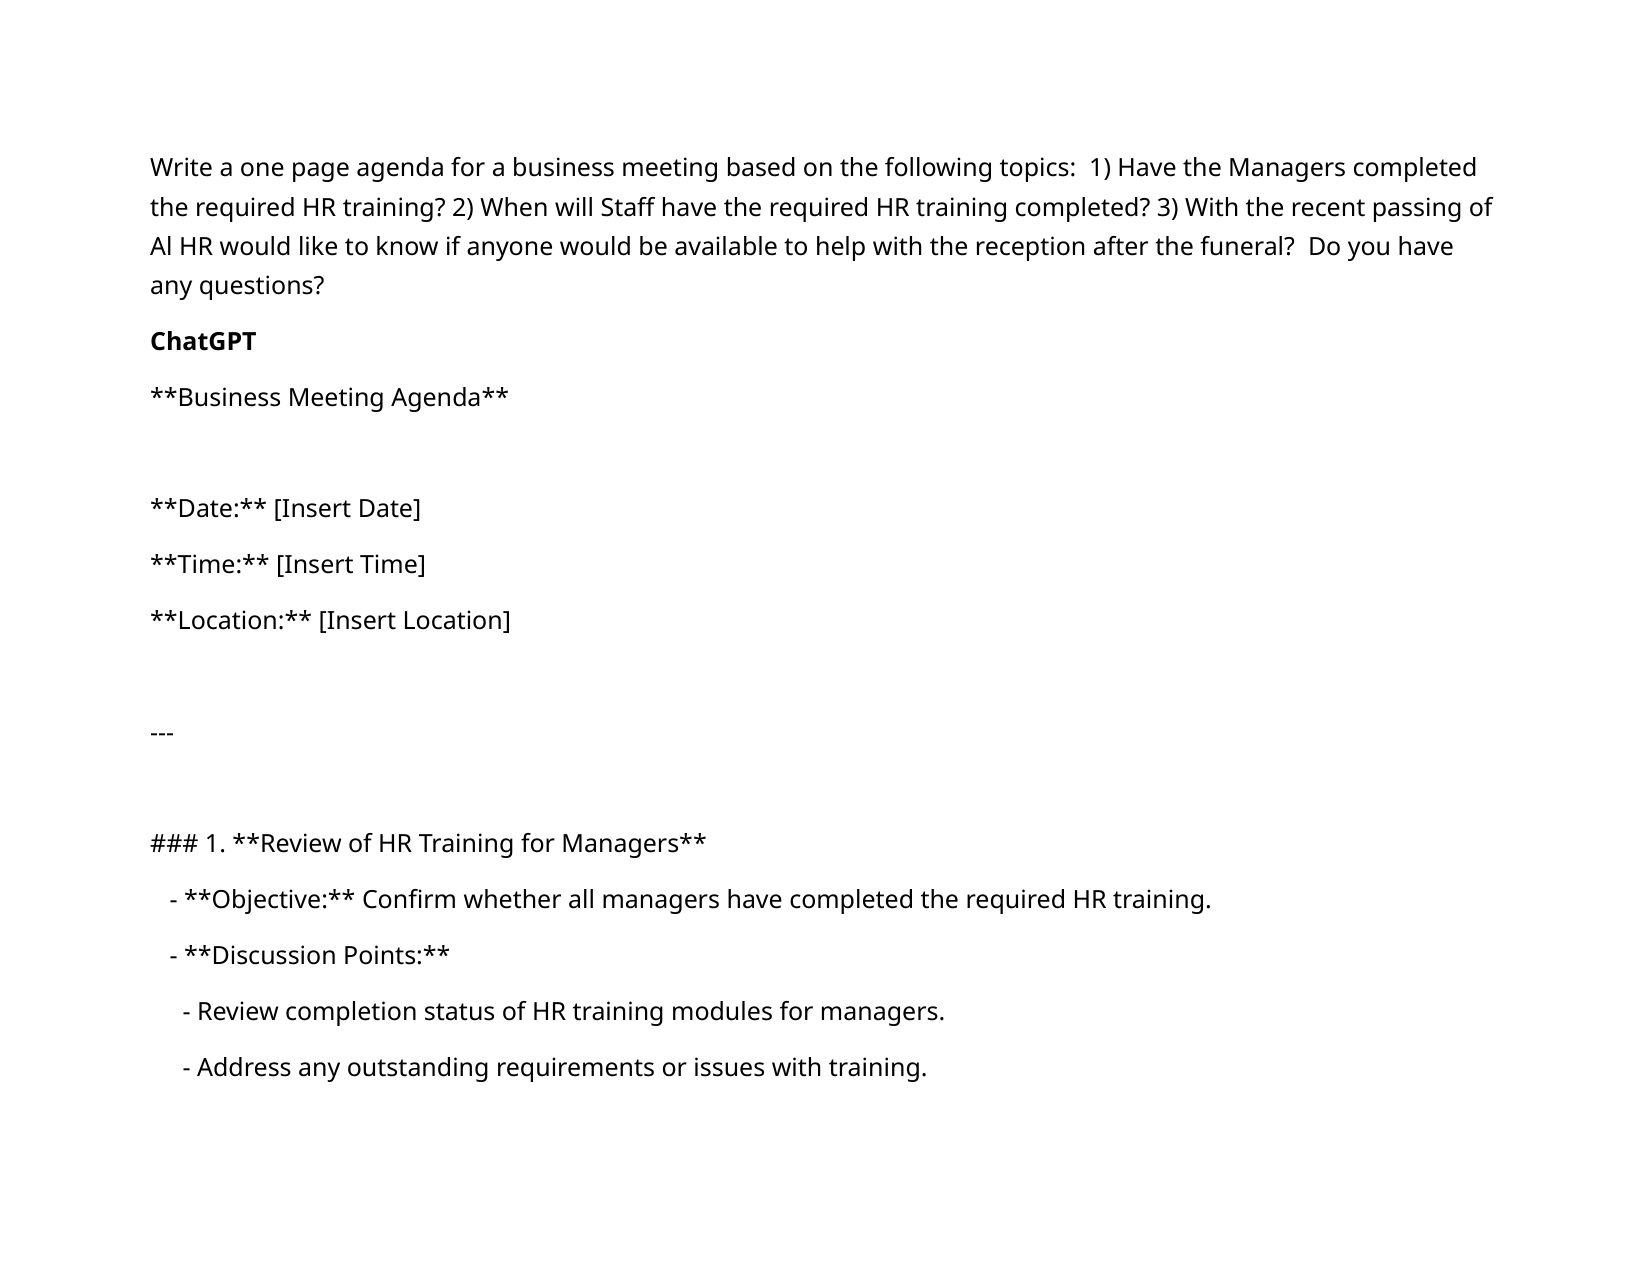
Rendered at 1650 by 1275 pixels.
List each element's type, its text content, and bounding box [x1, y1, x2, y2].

text ### 1. **Review of HR Training for Managers** [150, 826, 1500, 860]
text --- [150, 714, 1500, 748]
text - **Discussion Points:** [150, 937, 1500, 972]
text **Date:** [Insert Date] [150, 491, 1500, 525]
text **Time:** [Insert Time] [150, 547, 1500, 581]
text **Location:** [Insert Location] [150, 602, 1500, 637]
text - **Objective:** Confirm whether all managers have completed the required HR training. [150, 882, 1500, 916]
text - Review completion status of HR training modules for managers. [150, 993, 1500, 1027]
text **Business Meeting Agenda** [150, 379, 1500, 413]
text ChatGPT [150, 323, 1500, 357]
text - Address any outstanding requirements or issues with training. [150, 1049, 1500, 1083]
text Write a one page agenda for a business meeting based on the following topics: 1) Have the Managers completed the required HR training? 2) When will Staff have the required HR training completed? 3) With the recent passing of Al HR would like to know if anyone would be available to help with the reception after the funeral? Do you have any questions? [150, 150, 1500, 302]
